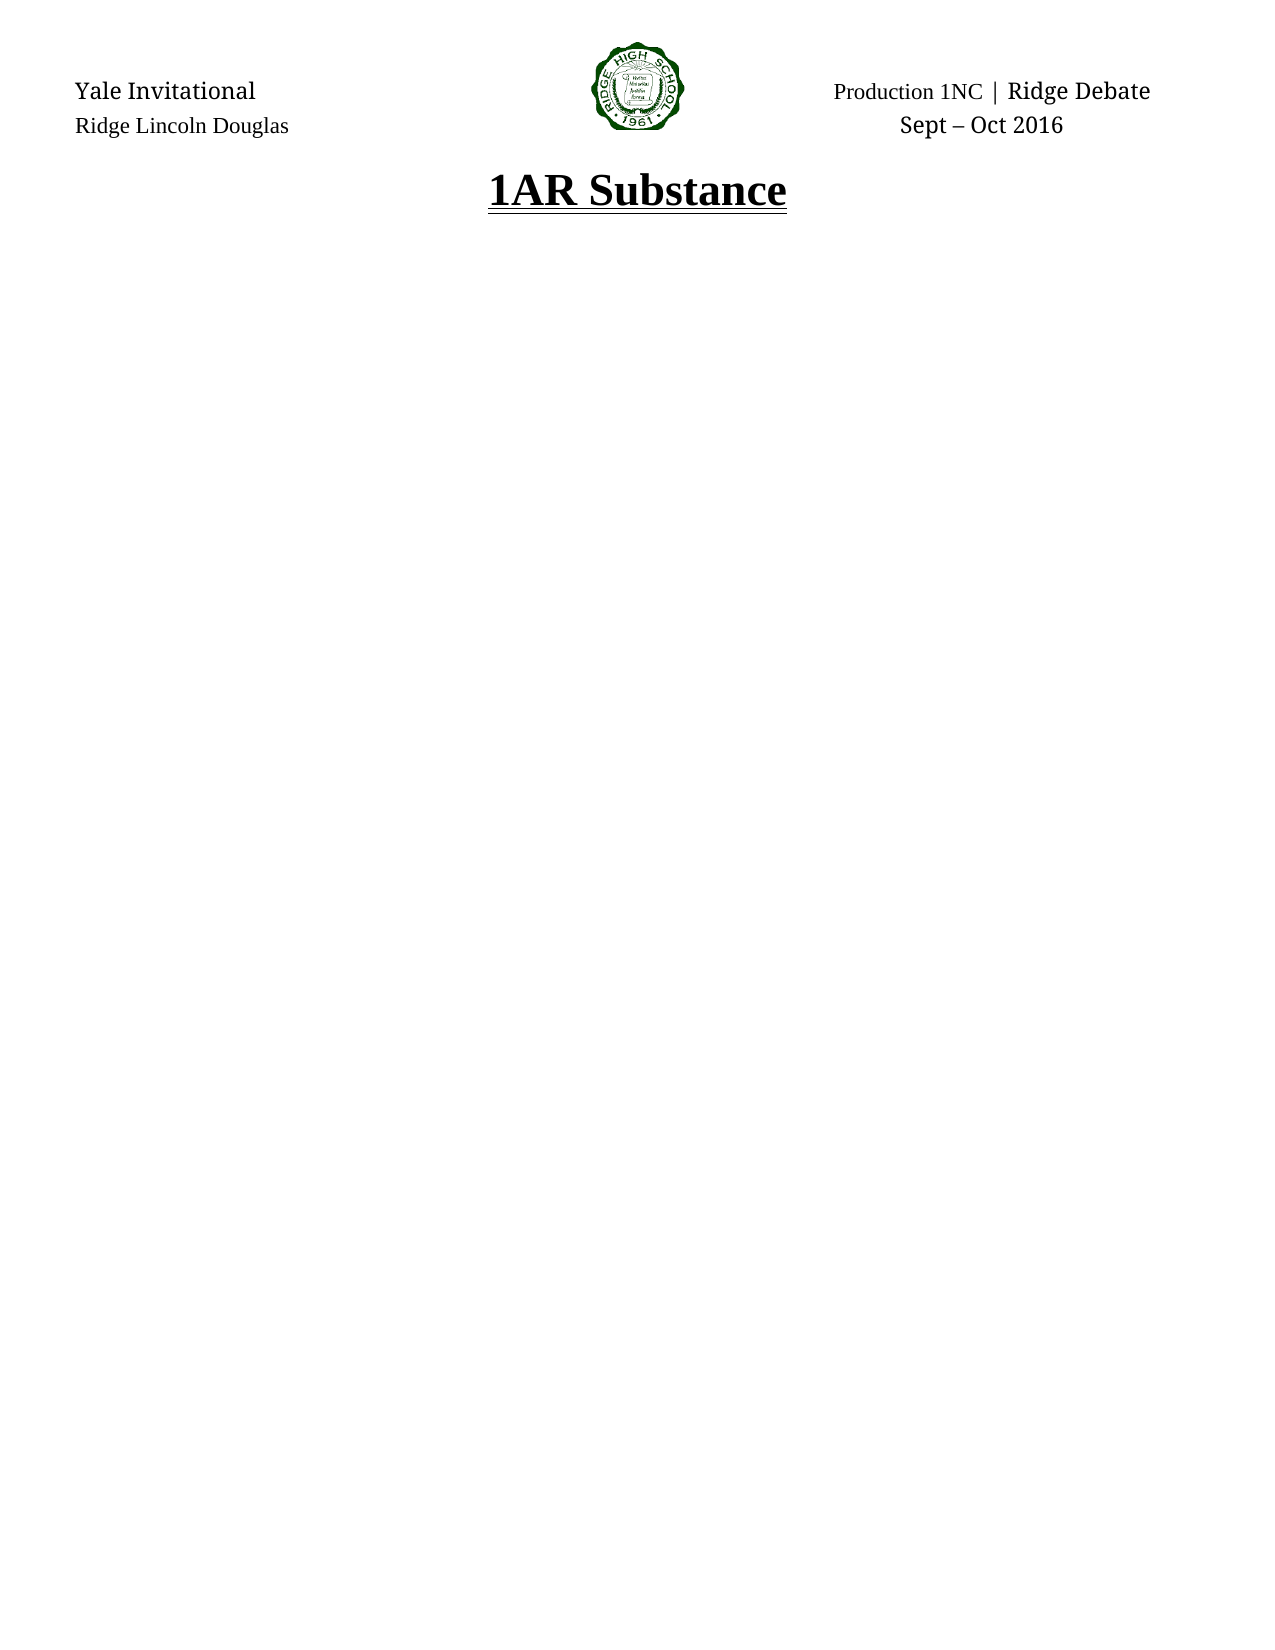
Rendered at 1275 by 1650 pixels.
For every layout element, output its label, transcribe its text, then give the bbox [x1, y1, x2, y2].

subtitle 1AR Substance [75, 163, 1200, 216]
picture [577, 42, 697, 130]
